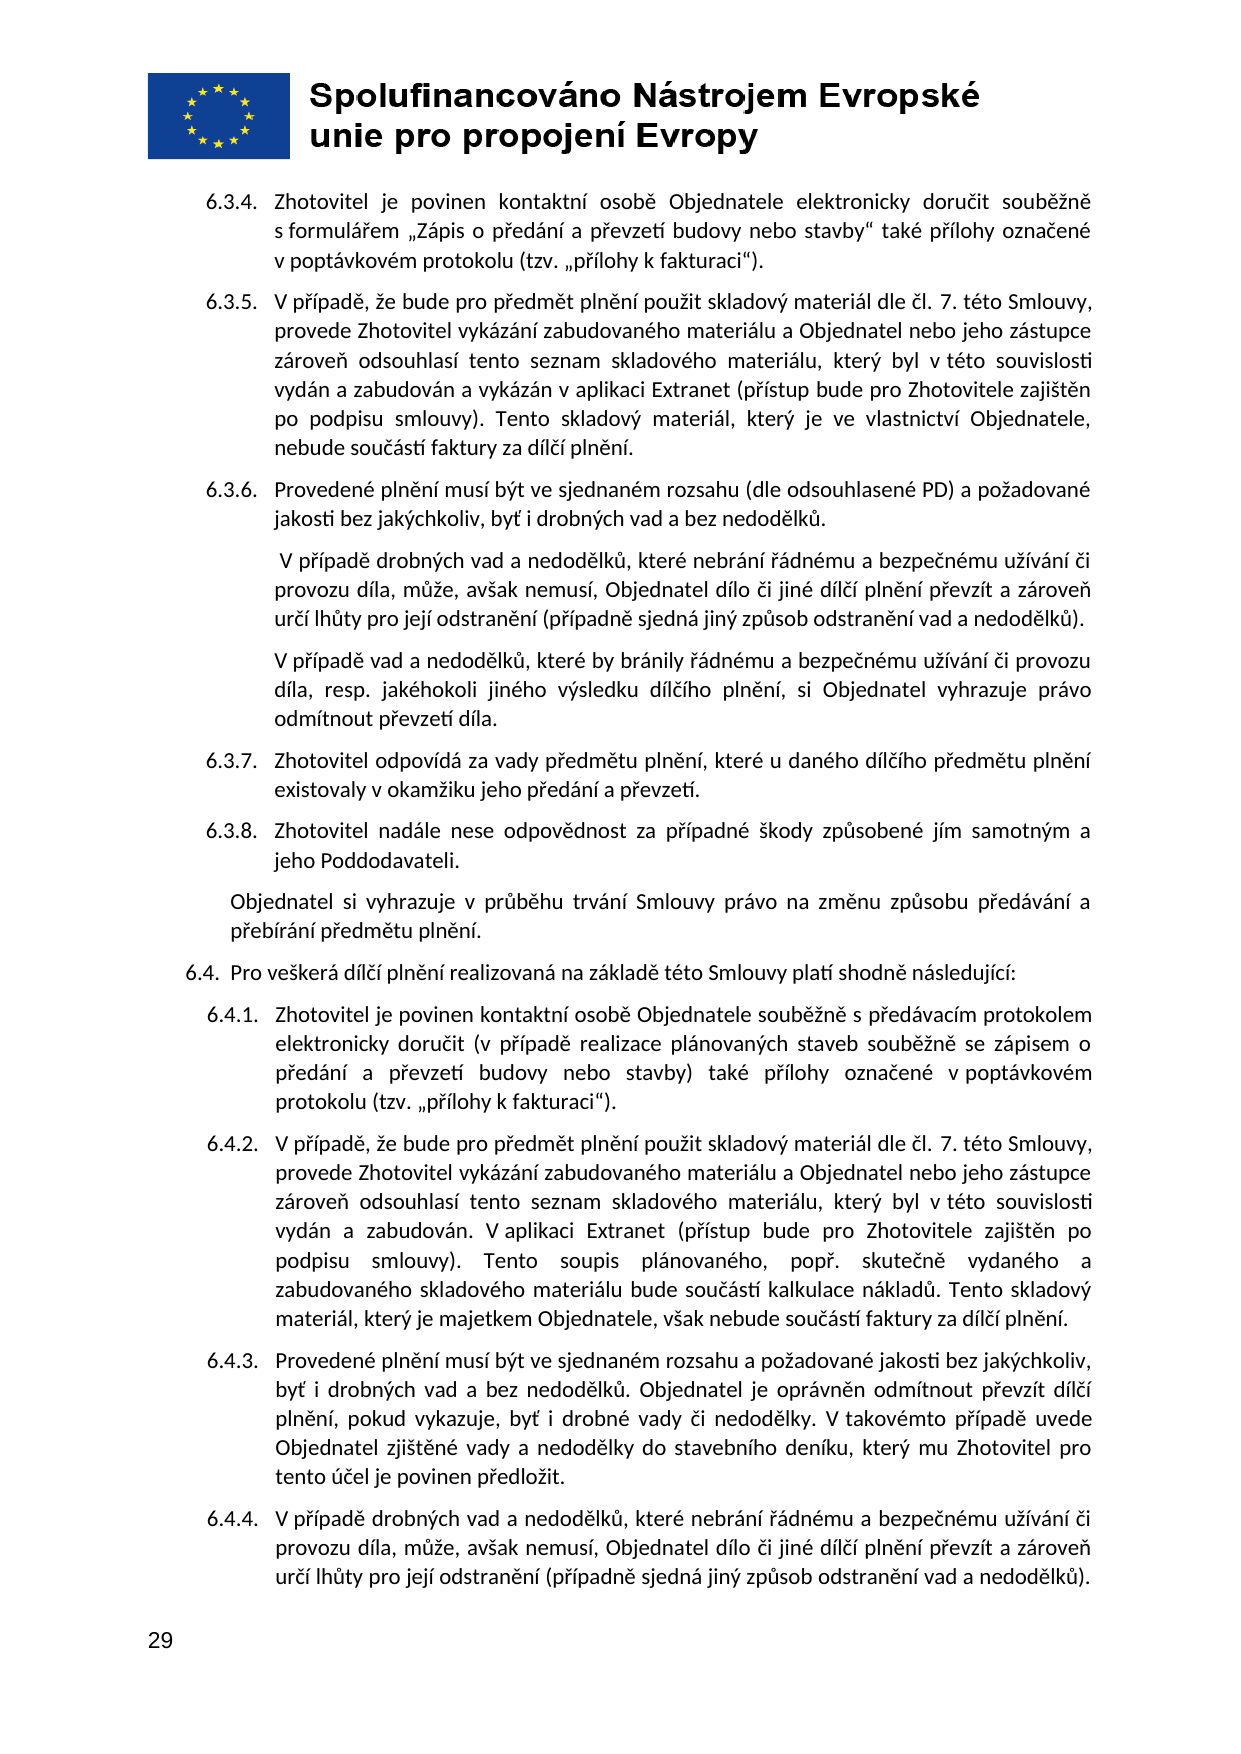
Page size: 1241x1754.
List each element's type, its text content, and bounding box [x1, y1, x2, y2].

list Zhotovitel nadále nese odpovědnost za případné škody způsobené jím samotným a jeho Poddodavateli. [206, 816, 1093, 874]
list V případě, že bude pro předmět plnění použit skladový materiál dle čl. 7. této Smlouvy, provede Zhotovitel vykázání zabudovaného materiálu a Objednatel nebo jeho zástupce zároveň odsouhlasí tento seznam skladového materiálu, který byl v této souvislosti vydán a zabudován a vykázán v aplikaci Extranet (přístup bude pro Zhotovitele zajištěn po podpisu smlouvy). Tento skladový materiál, který je ve vlastnictví Objednatele, nebude součástí faktury za dílčí plnění. [206, 286, 1093, 461]
list Pro veškerá dílčí plnění realizovaná na základě této Smlouvy platí shodně následující: [185, 957, 1093, 986]
text V případě drobných vad a nedodělků, které nebrání řádnému a bezpečnému užívání či provozu díla, může, avšak nemusí, Objednatel dílo či jiné dílčí plnění převzít a zároveň určí lhůty pro její odstranění (případně sjedná jiný způsob odstranění vad a nedodělků). [274, 545, 1093, 632]
list Zhotovitel odpovídá za vady předmětu plnění, které u daného dílčího předmětu plnění existovaly v okamžiku jeho předání a převzetí. [206, 745, 1093, 803]
text V případě vad a nedodělků, které by bránily řádnému a bezpečnému užívání či provozu díla, resp. jakéhokoli jiného výsledku dílčího plnění, si Objednatel vyhrazuje právo odmítnout převzetí díla. [274, 645, 1093, 732]
list V případě, že bude pro předmět plnění použit skladový materiál dle čl. 7. této Smlouvy, provede Zhotovitel vykázání zabudovaného materiálu a Objednatel nebo jeho zástupce zároveň odsouhlasí tento seznam skladového materiálu, který byl v této souvislosti vydán a zabudován. V aplikaci Extranet (přístup bude pro Zhotovitele zajištěn po podpisu smlouvy). Tento soupis plánovaného, popř. skutečně vydaného a zabudovaného skladového materiálu bude součástí kalkulace nákladů. Tento skladový materiál, který je majetkem Objednatele, však nebude součástí faktury za dílčí plnění. [207, 1128, 1093, 1332]
list Zhotovitel je povinen kontaktní osobě Objednatele elektronicky doručit souběžně s formulářem „Zápis o předání a převzetí budovy nebo stavby“ také přílohy označené v poptávkovém protokolu (tzv. „přílohy k fakturaci“). [206, 186, 1093, 274]
text Objednatel si vyhrazuje v průběhu trvání Smlouvy právo na změnu způsobu předávání a přebírání předmětu plnění. [230, 886, 1093, 945]
list Provedené plnění musí být ve sjednaném rozsahu a požadované jakosti bez jakýchkoliv, byť i drobných vad a bez nedodělků. Objednatel je oprávněn odmítnout převzít dílčí plnění, pokud vykazuje, byť i drobné vady či nedodělky. V takovémto případě uvede Objednatel zjištěné vady a nedodělky do stavebního deníku, který mu Zhotovitel pro tento účel je povinen předložit. [207, 1345, 1093, 1491]
picture [147, 73, 991, 160]
list Zhotovitel je povinen kontaktní osobě Objednatele souběžně s předávacím protokolem elektronicky doručit (v případě realizace plánovaných staveb souběžně se zápisem o předání a převzetí budovy nebo stavby) také přílohy označené v poptávkovém protokolu (tzv. „přílohy k fakturaci“). [207, 999, 1093, 1116]
list Provedené plnění musí být ve sjednaném rozsahu (dle odsouhlasené PD) a požadované jakosti bez jakýchkoliv, byť i drobných vad a bez nedodělků. [206, 474, 1093, 532]
